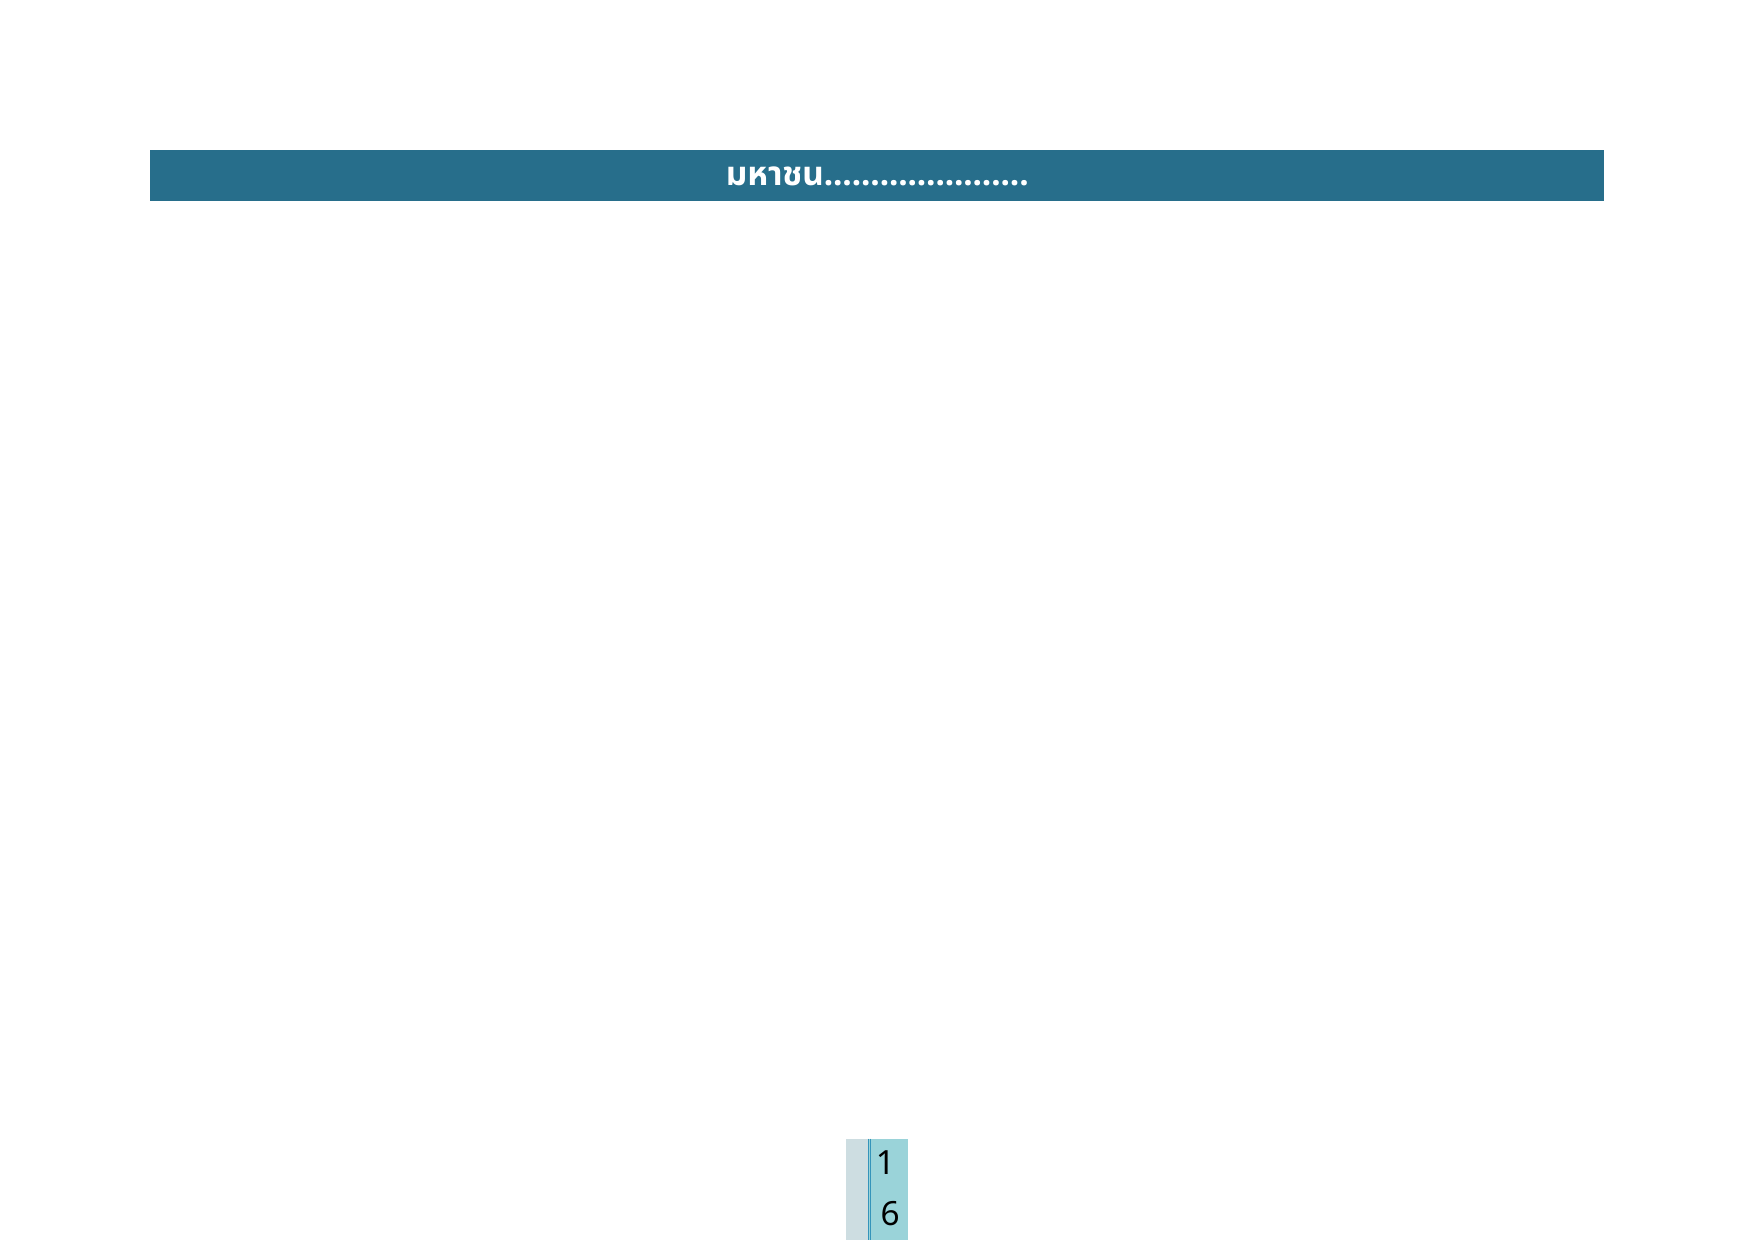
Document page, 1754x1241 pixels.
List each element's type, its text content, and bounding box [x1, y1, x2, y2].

text แผนภาพห่วงโซ่ผลการดำเนินงาน (result chain) ของ………………….ชื่อองค์การมหาชน…………………. [150, 150, 1604, 201]
